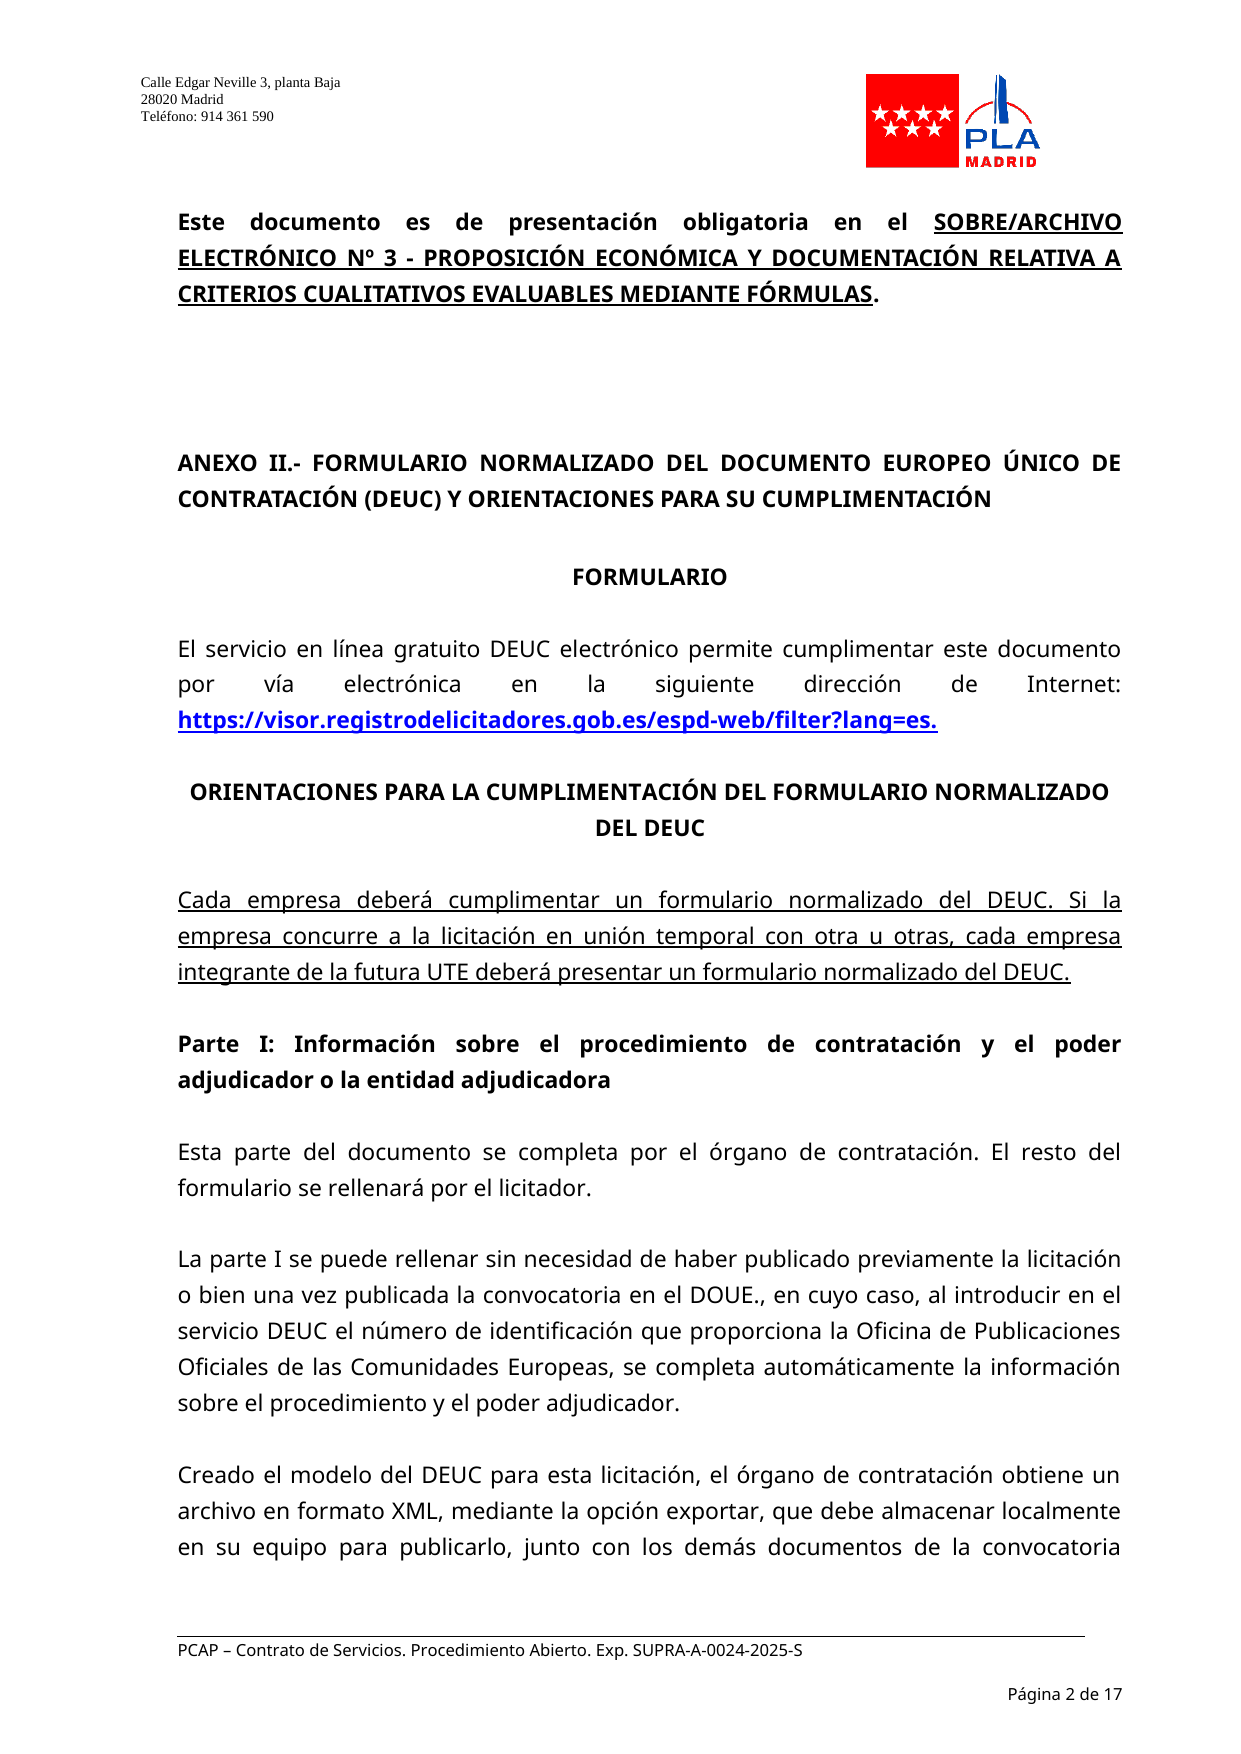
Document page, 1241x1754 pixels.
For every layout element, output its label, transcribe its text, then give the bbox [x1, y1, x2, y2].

subtitle ANEXO II.- FORMULARIO NORMALIZADO DEL DOCUMENTO EUROPEO ÚNICO DE CONTRATACIÓN (DEUC) Y ORIENTACIONES PARA SU CUMPLIMENTACIÓN [177, 447, 1122, 514]
text ORIENTACIONES PARA LA CUMPLIMENTACIÓN DEL FORMULARIO NORMALIZADO DEL DEUC [177, 776, 1122, 843]
title Este documento es de presentación obligatoria en el SOBRE/ARCHIVO ELECTRÓNICO Nº 3 - PROPOSICIÓN ECONÓMICA Y DOCUMENTACIÓN RELATIVA A CRITERIOS CUALITATIVOS EVALUABLES MEDIANTE FÓRMULAS. [177, 269, 1122, 309]
text Parte I: Información sobre el procedimiento de contratación y el poder adjudicador o la entidad adjudicadora [177, 1028, 1122, 1095]
text Cada empresa deberá cumplimentar un formulario normalizado del DEUC. Si la empresa concurre a la licitación en unión temporal con otra u otras, cada empresa integrante de la futura UTE deberá presentar un formulario normalizado del DEUC. [177, 947, 1122, 987]
title Este documento es de presentación obligatoria en el SOBRE/ARCHIVO ELECTRÓNICO Nº 3 - PROPOSICIÓN ECONÓMICA Y DOCUMENTACIÓN RELATIVA A CRITERIOS CUALITATIVOS EVALUABLES MEDIANTE FÓRMULAS. [177, 206, 1122, 268]
text La parte I se puede rellenar sin necesidad de haber publicado previamente la licitación o bien una vez publicada la convocatoria en el DOUE., en cuyo caso, al introducir en el servicio DEUC el número de identificación que proporciona la Oficina de Publicaciones Oficiales de las Comunidades Europeas, se completa automáticamente la información sobre el procedimiento y el poder adjudicador. [177, 1243, 1122, 1418]
text Esta parte del documento se completa por el órgano de contratación. El resto del formulario se rellenará por el licitador. [177, 1136, 1122, 1203]
text Cada empresa deberá cumplimentar un formulario normalizado del DEUC. Si la empresa concurre a la licitación en unión temporal con otra u otras, cada empresa integrante de la futura UTE deberá presentar un formulario normalizado del DEUC. [177, 884, 1122, 910]
text El servicio en línea gratuito DEUC electrónico permite cumplimentar este documento por vía electrónica en la siguiente dirección de Internet: https://visor.registrodelicitadores.gob.es/espd-web/filter?lang=es. [177, 632, 1122, 736]
picture [865, 73, 1042, 168]
text Cada empresa deberá cumplimentar un formulario normalizado del DEUC. Si la empresa concurre a la licitación en unión temporal con otra u otras, cada empresa integrante de la futura UTE deberá presentar un formulario normalizado del DEUC. [177, 911, 1122, 946]
text FORMULARIO [177, 561, 1122, 592]
